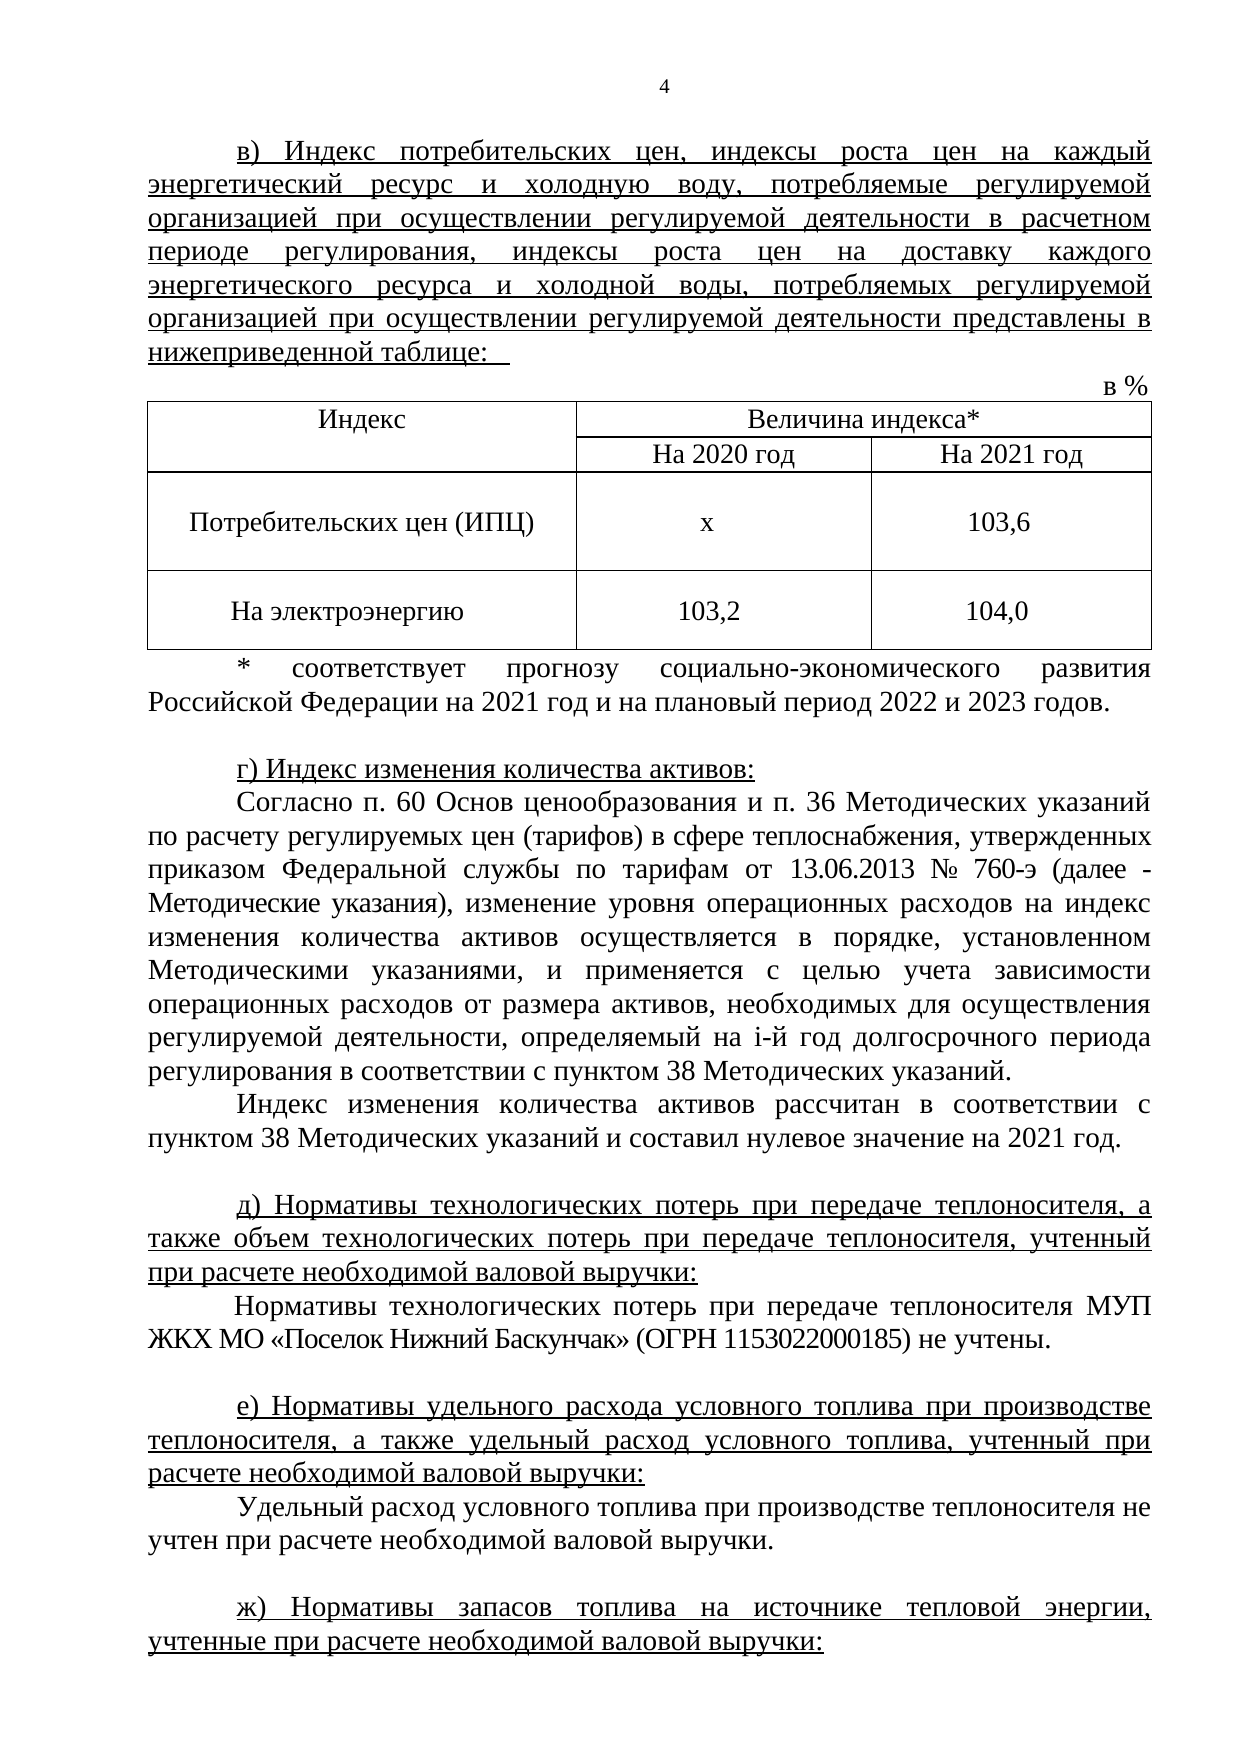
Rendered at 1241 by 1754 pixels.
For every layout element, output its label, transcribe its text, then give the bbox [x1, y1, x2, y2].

table_cell На 2020 год [577, 438, 871, 471]
text ж) Нормативы запасов топлива на источнике тепловой энергии, учтенные при расчете необходимой валовой выручки: [148, 1589, 1152, 1657]
text * соответствует прогнозу социально-экономического развития Российской Федерации на 2021 год и на плановый период 2022 и 2023 годов. [148, 650, 1152, 717]
table_cell Потребительских цен (ИПЦ) [148, 473, 576, 570]
table_header Индекс [148, 402, 576, 471]
text д) Нормативы технологических потерь при передаче теплоносителя, а также объем технологических потерь при передаче теплоносителя, учтенный при расчете необходимой валовой выручки: [148, 1187, 1152, 1250]
table_cell х [577, 473, 871, 570]
text е) Нормативы удельного расхода условного топлива при производстве теплоносителя, а также удельный расход условного топлива, учтенный при расчете необходимой валовой выручки: [148, 1388, 1152, 1451]
list Удельный расход условного топлива при производстве теплоносителя не учтен при расчете необходимой валовой выручки. [148, 1489, 1152, 1556]
text Согласно п. 60 Основ ценообразования и п. 36 Методических указаний по расчету регулируемых цен (тарифов) в сфере теплоснабжения, утвержденных приказом Федеральной службы по тарифам от 13.06.2013 № 760-э (далее - Методические указания), изменение уровня операционных расходов на индекс изменения количества активов осуществляется в порядке, установленном Методическими указаниями, и применяется с целью учета зависимости операционных расходов от размера активов, необходимых для осуществления регулируемой деятельности, определяемый на i-й год долгосрочного периода регулирования в соответствии с пунктом 38 Методических указаний. [148, 784, 1152, 1086]
text в) Индекс потребительских цен, индексы роста цен на каждый энергетический ресурс и холодную воду, потребляемые регулируемой организацией при осуществлении регулируемой деятельности в расчетном периоде регулирования, индексы роста цен на доставку каждого энергетического ресурса и холодной воды, потребляемых регулируемой организацией при осуществлении регулируемой деятельности представлены в нижеприведенной таблице: [148, 331, 1152, 368]
table_cell 104,0 [872, 571, 1151, 649]
table_cell На электроэнергию [148, 571, 576, 649]
text Индекс изменения количества активов рассчитан в соответствии с пунктом 38 Методических указаний и составил нулевое значение на 2021 год. [148, 1086, 1152, 1153]
text в) Индекс потребительских цен, индексы роста цен на каждый энергетический ресурс и холодную воду, потребляемые регулируемой организацией при осуществлении регулируемой деятельности в расчетном периоде регулирования, индексы роста цен на доставку каждого энергетического ресурса и холодной воды, потребляемых регулируемой организацией при осуществлении регулируемой деятельности представлены в нижеприведенной таблице: [148, 264, 1152, 296]
table_cell 103,2 [577, 571, 871, 649]
text в) Индекс потребительских цен, индексы роста цен на каждый энергетический ресурс и холодную воду, потребляемые регулируемой организацией при осуществлении регулируемой деятельности в расчетном периоде регулирования, индексы роста цен на доставку каждого энергетического ресурса и холодной воды, потребляемых регулируемой организацией при осуществлении регулируемой деятельности представлены в нижеприведенной таблице: [148, 133, 1152, 263]
text е) Нормативы удельного расхода условного топлива при производстве теплоносителя, а также удельный расход условного топлива, учтенный при расчете необходимой валовой выручки: [148, 1453, 1152, 1489]
text в) Индекс потребительских цен, индексы роста цен на каждый энергетический ресурс и холодную воду, потребляемые регулируемой организацией при осуществлении регулируемой деятельности в расчетном периоде регулирования, индексы роста цен на доставку каждого энергетического ресурса и холодной воды, потребляемых регулируемой организацией при осуществлении регулируемой деятельности представлены в нижеприведенной таблице: [148, 298, 1152, 330]
text д) Нормативы технологических потерь при передаче теплоносителя, а также объем технологических потерь при передаче теплоносителя, учтенный при расчете необходимой валовой выручки: [148, 1251, 1152, 1288]
text в % [148, 368, 1181, 401]
text г) Индекс изменения количества активов: [148, 751, 1152, 784]
table_cell На 2021 год [872, 438, 1151, 471]
table_header Величина индекса* [577, 402, 1151, 436]
text Нормативы технологических потерь при передаче теплоносителя МУП ЖКХ МО «Поселок Нижний Баскунчак» (ОГРН 1153022000185) не учтены. [148, 1288, 1152, 1355]
table_cell 103,6 [872, 473, 1151, 570]
